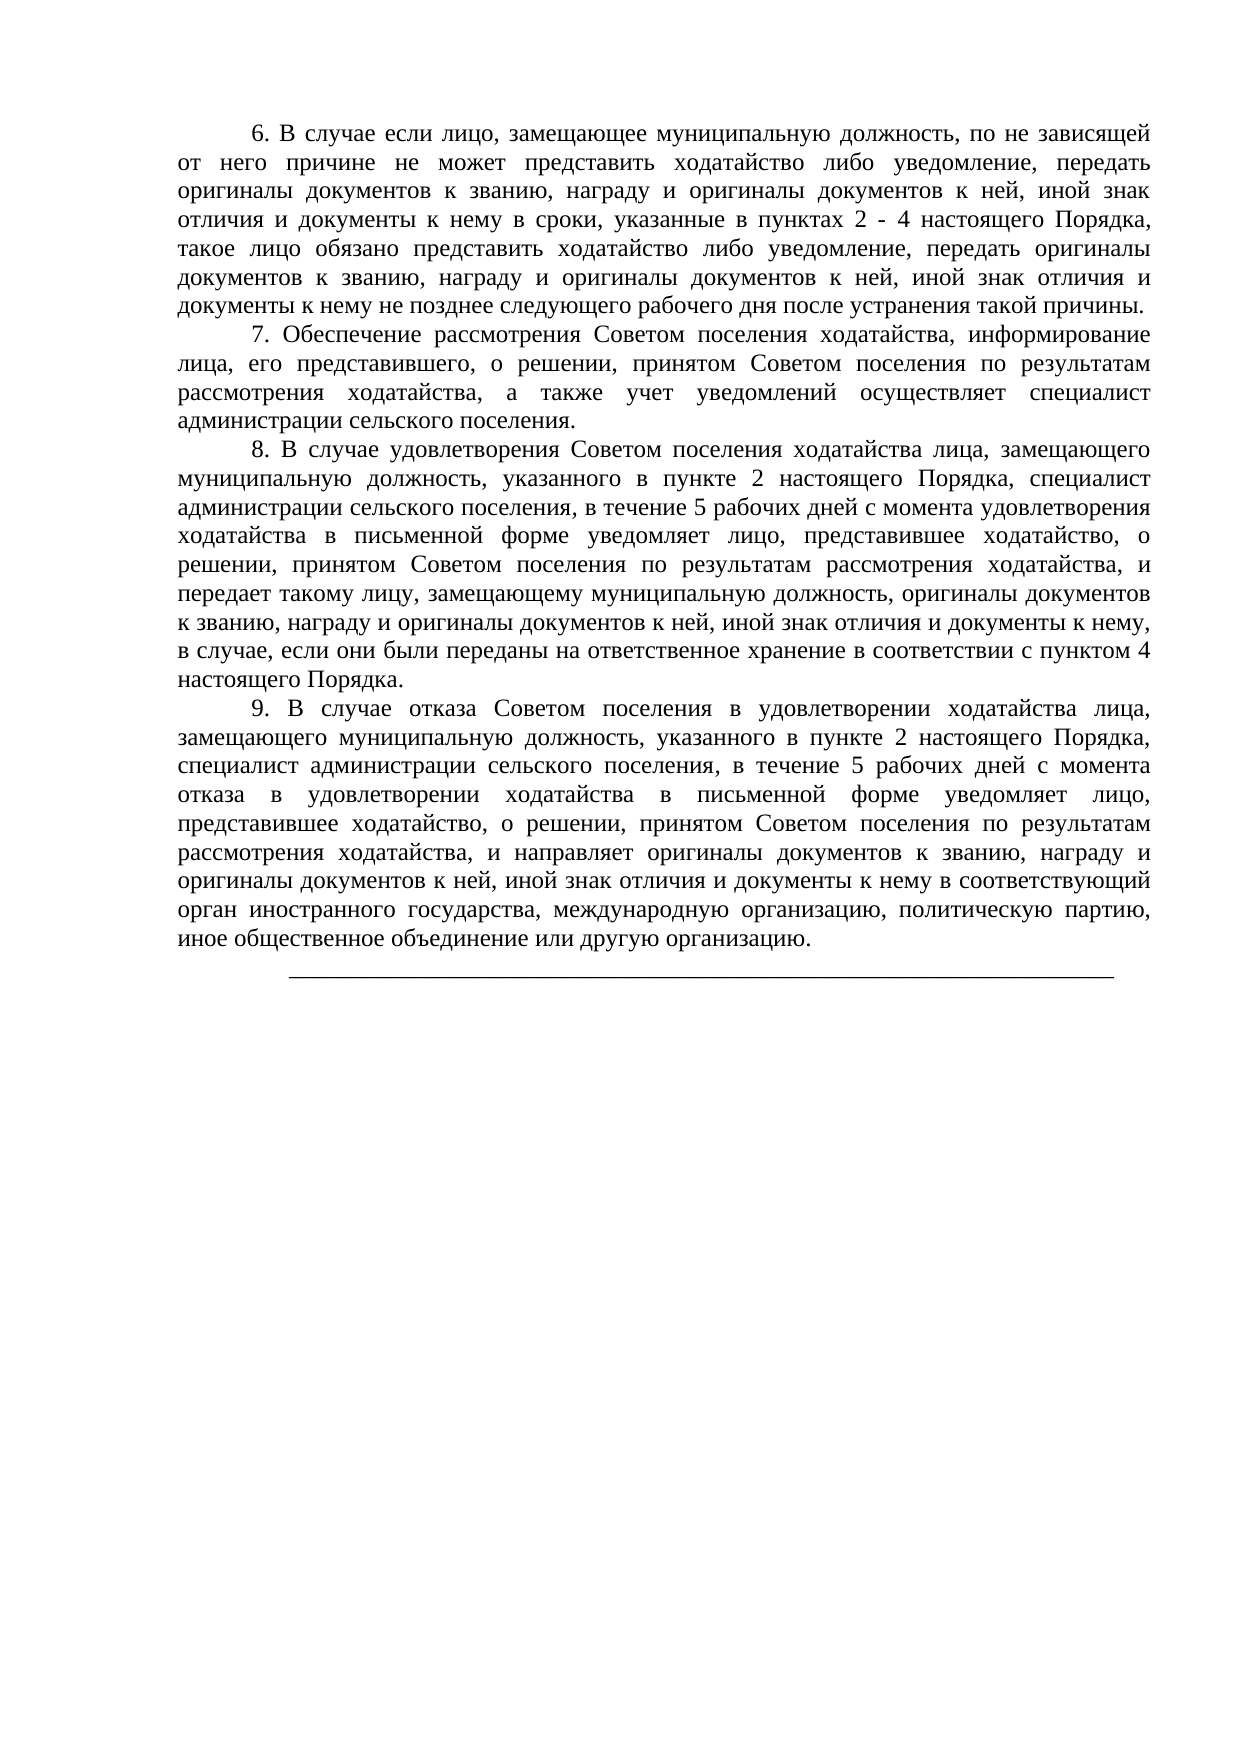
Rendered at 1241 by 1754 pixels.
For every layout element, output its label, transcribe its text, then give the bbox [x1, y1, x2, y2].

text 6. В случае если лицо, замещающее муниципальную должность, по не зависящей от него причине не может представить ходатайство либо уведомление, передать оригиналы документов к званию, награду и оригиналы документов к ней, иной знак отличия и документы к нему в сроки, указанные в пунктах 2 - 4 настоящего Порядка, такое лицо обязано представить ходатайство либо уведомление, передать оригиналы документов к званию, награду и оригиналы документов к ней, иной знак отличия и документы к нему не позднее следующего рабочего дня после устранения такой причины. [177, 118, 1152, 319]
text 8. В случае удовлетворения Советом поселения ходатайства лица, замещающего муниципальную должность, указанного в пункте 2 настоящего Порядка, специалист администрации сельского поселения, в течение 5 рабочих дней с момента удовлетворения ходатайства в письменной форме уведомляет лицо, представившее ходатайство, о решении, принятом Советом поселения по результатам рассмотрения ходатайства, и передает такому лицу, замещающему муниципальную должность, оригиналы документов к званию, награду и оригиналы документов к ней, иной знак отличия и документы к нему, в случае, если они были переданы на ответственное хранение в соответствии с пунктом 4 настоящего Порядка. [177, 434, 1152, 693]
text 7. Обеспечение рассмотрения Советом поселения ходатайства, информирование лица, его представившего, о решении, принятом Советом поселения по результатам рассмотрения ходатайства, а также учет уведомлений осуществляет специалист администрации сельского поселения. [177, 319, 1152, 434]
text 9. В случае отказа Советом поселения в удовлетворении ходатайства лица, замещающего муниципальную должность, указанного в пункте 2 настоящего Порядка, специалист администрации сельского поселения, в течение 5 рабочих дней с момента отказа в удовлетворении ходатайства в письменной форме уведомляет лицо, представившее ходатайство, о решении, принятом Советом поселения по результатам рассмотрения ходатайства, и направляет оригиналы документов к званию, награду и оригиналы документов к ней, иной знак отличия и документы к нему в соответствующий орган иностранного государства, международную организацию, политическую партию, иное общественное объединение или другую организацию. [177, 693, 1152, 952]
text __________________________________________________________________Приложение 1 [177, 952, 1152, 981]
